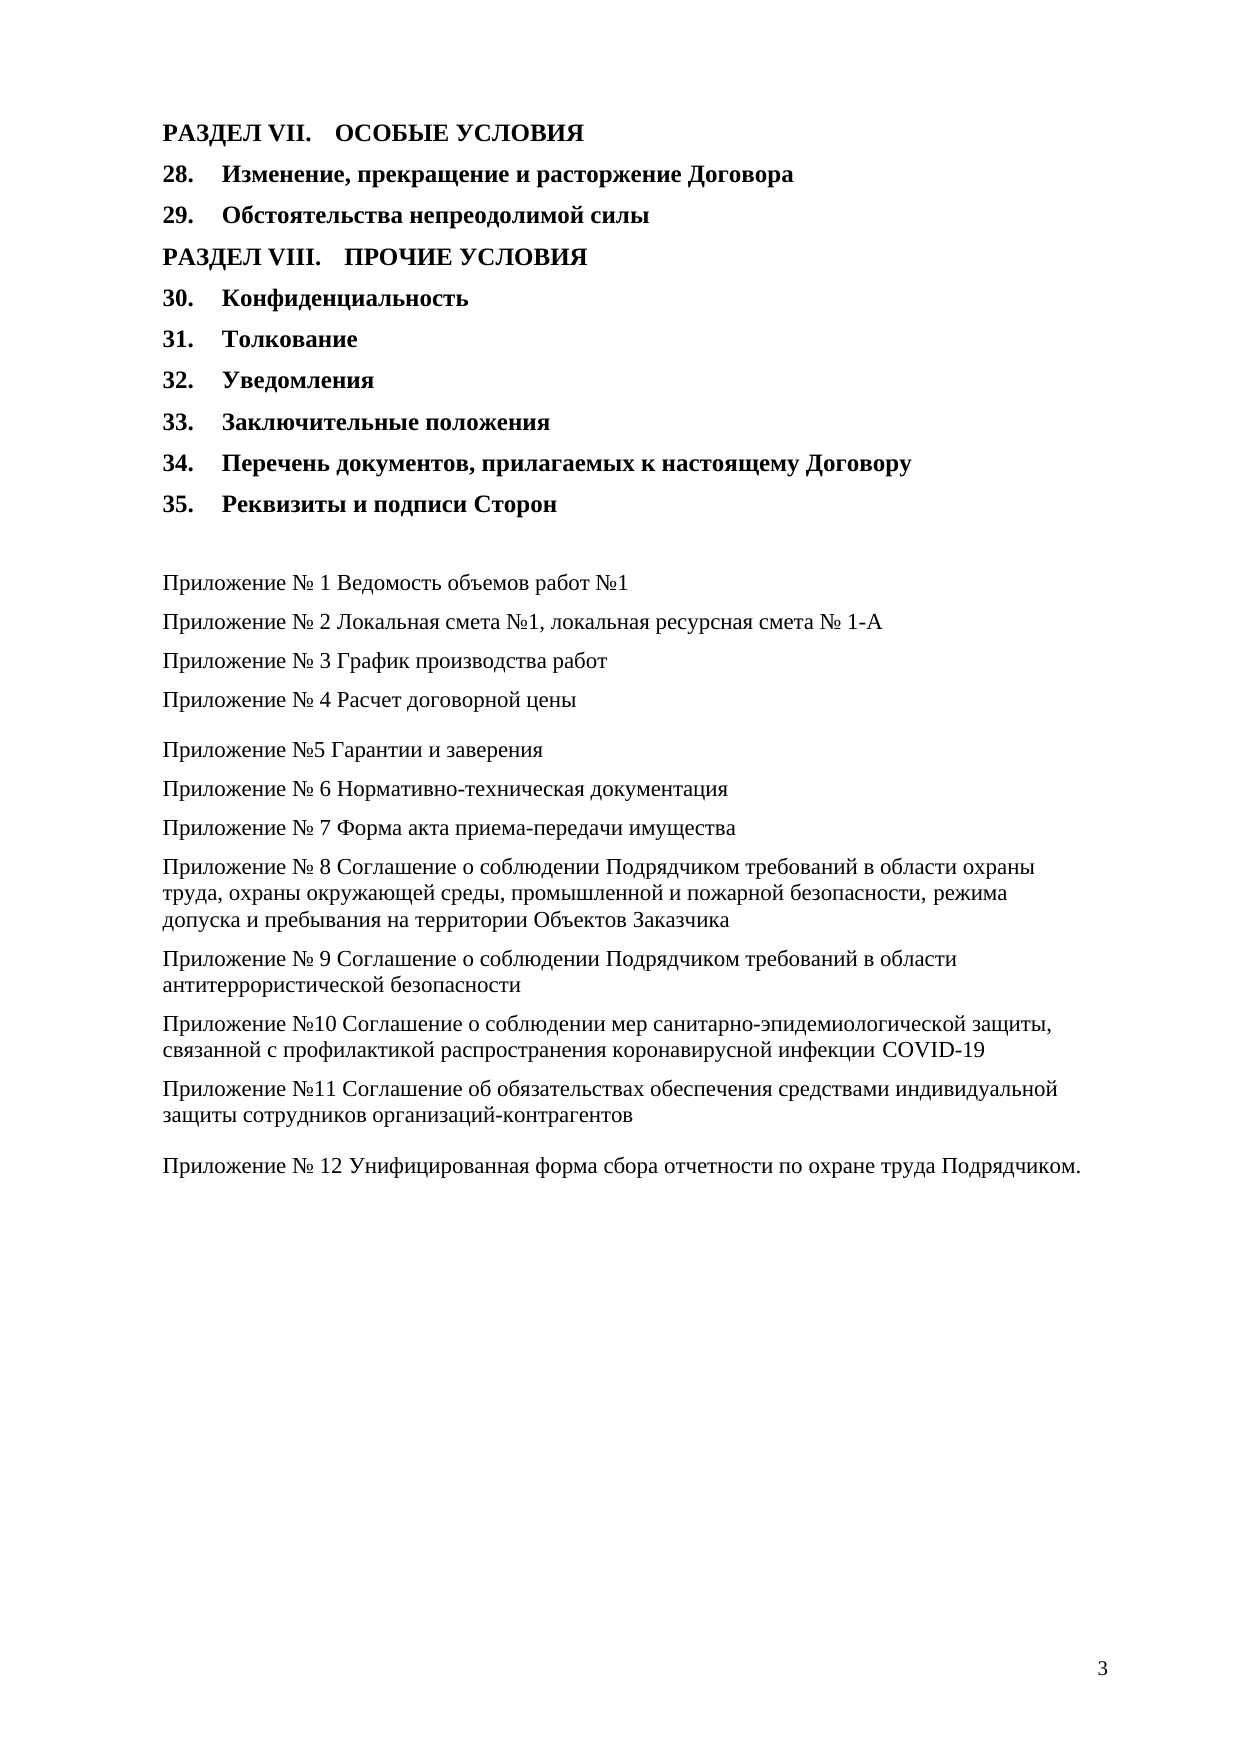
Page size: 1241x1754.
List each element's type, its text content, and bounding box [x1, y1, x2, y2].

text 33. Заключительные положения 46 [162, 407, 1078, 436]
text Приложение № 7 Форма акта приема-передачи имущества [162, 814, 1078, 841]
text Приложение № 12 Унифицированная форма сбора отчетности по охране труда Подрядчиком. [162, 1152, 1107, 1178]
text Приложение №10 Соглашение о соблюдении мер санитарно-эпидемиологической защиты, связанной с профилактикой распространения коронавирусной инфекции COVID-19 [162, 1010, 1078, 1062]
text Приложение №5 Гарантии и заверения [162, 736, 1107, 763]
text Приложение № 2 Локальная смета №1, локальная ресурсная смета № 1-А [162, 608, 1078, 635]
text 28. Изменение, прекращение и расторжение Договора 40 [162, 159, 1078, 188]
text Приложение №11 Соглашение об обязательствах обеспечения средствами индивидуальной защиты сотрудников организаций-контрагентов [162, 1075, 1078, 1128]
text 34. Перечень документов, прилагаемых к настоящему Договору 48 [162, 448, 1078, 477]
text 32. Уведомления 45 [162, 366, 1078, 394]
text Приложение № 4 Расчет договорной цены [162, 686, 1078, 712]
text Приложение № 8 Соглашение о соблюдении Подрядчиком требований в области охраны труда, охраны окружающей среды, промышленной и пожарной безопасности, режима допуска и пребывания на территории Объектов Заказчика [162, 853, 1078, 932]
text Приложение № 1 Ведомость объемов работ №1 [162, 569, 1078, 596]
text РАЗДЕЛ VIII. ПРОЧИЕ УСЛОВИЯ 43 [162, 242, 1078, 271]
text РАЗДЕЛ VII. ОСОБЫЕ УСЛОВИЯ 40 [162, 118, 1078, 147]
text Приложение № 6 Нормативно-техническая документация [162, 775, 1078, 802]
text 31. Толкование 44 [162, 324, 1078, 353]
text 35. Реквизиты и подписи Сторон 48 [162, 489, 1078, 518]
text 30. Конфиденциальность 43 [162, 283, 1078, 312]
text Приложение № 9 Соглашение о соблюдении Подрядчиком требований в области антитеррористической безопасности [162, 944, 1078, 997]
text 29. Обстоятельства непреодолимой силы 42 [162, 201, 1078, 229]
text Приложение № 3 График производства работ [162, 647, 1078, 673]
